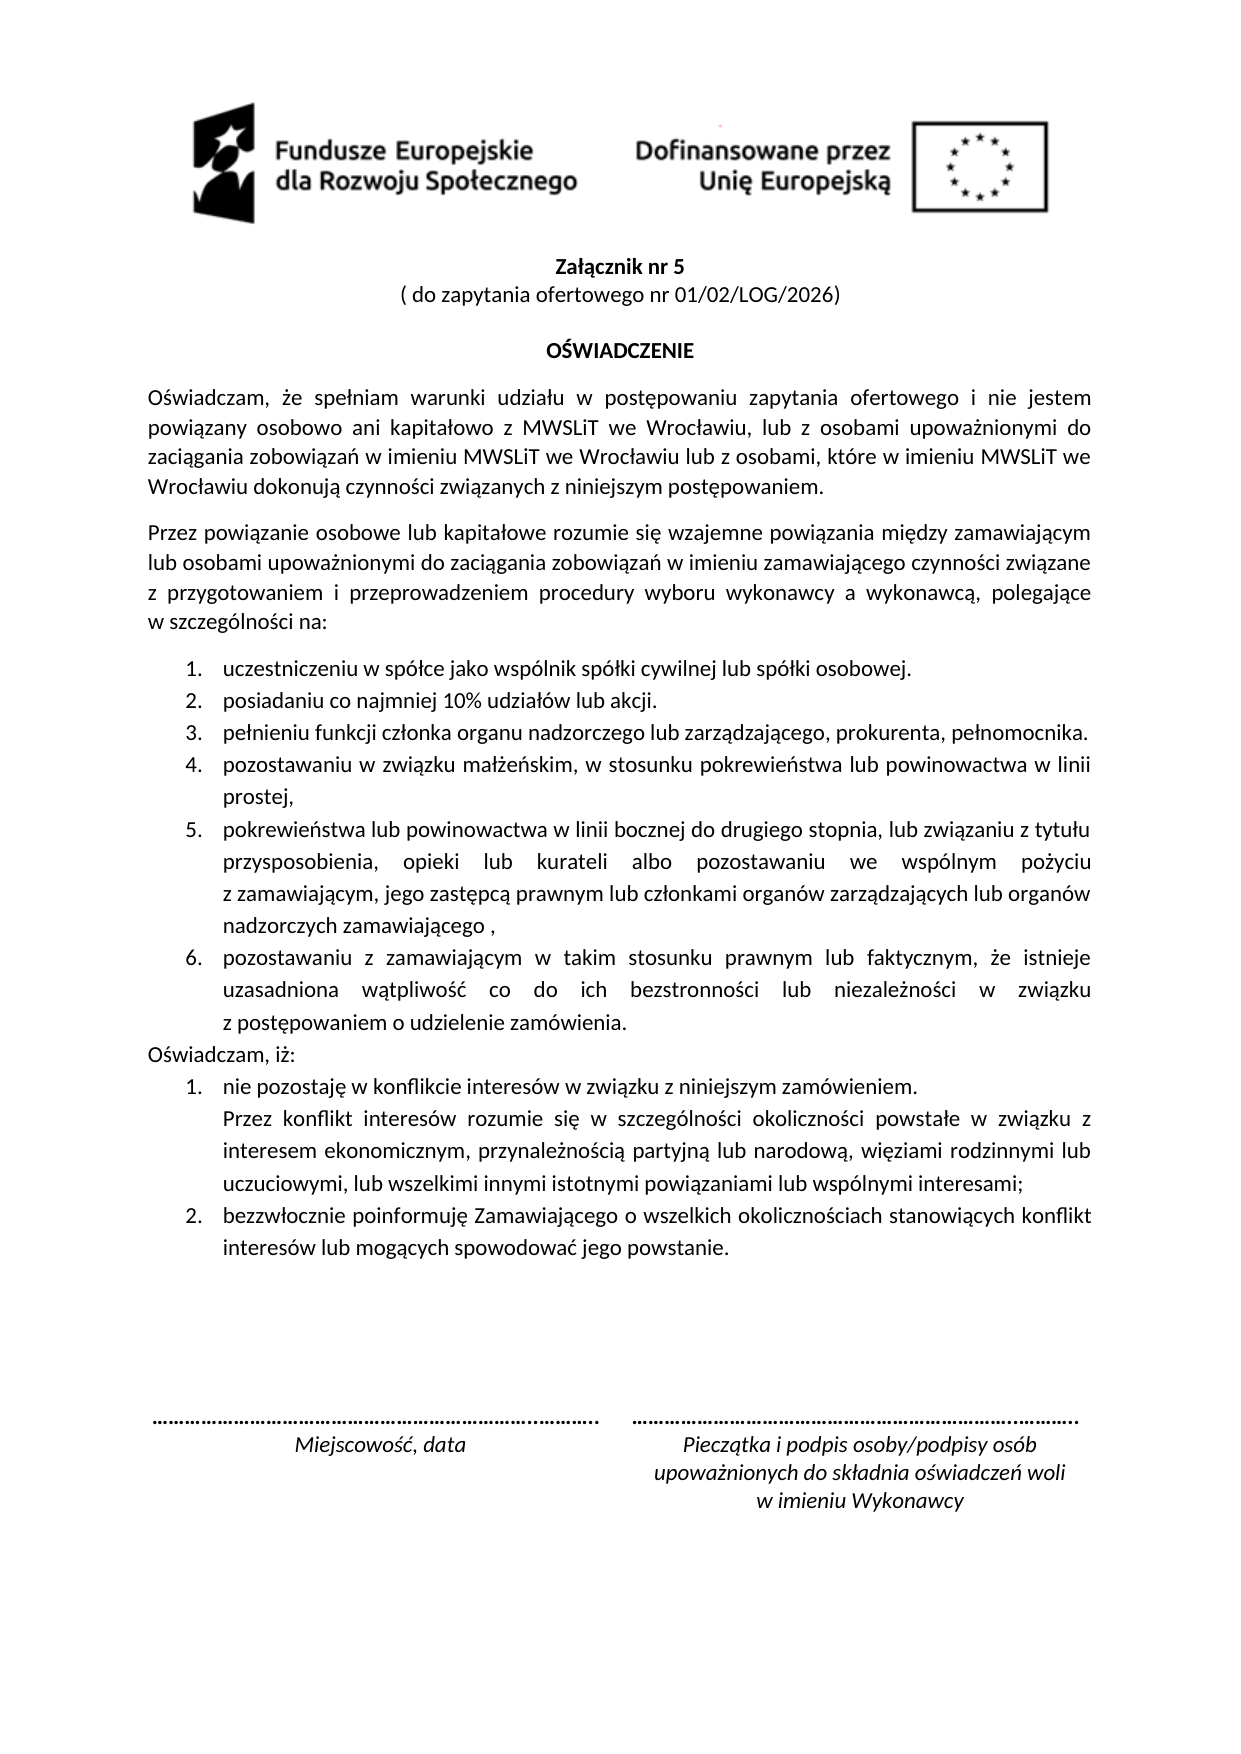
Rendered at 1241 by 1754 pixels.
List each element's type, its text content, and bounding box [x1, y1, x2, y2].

text OŚWIADCZENIE [148, 337, 1093, 364]
list pełnieniu funkcji członka organu nadzorczego lub zarządzającego, prokurenta, pełnomocnika. [185, 718, 1093, 746]
text Przez konflikt interesów rozumie się w szczególności okoliczności powstałe w związku z interesem ekonomicznym, przynależnością partyjną lub narodową, więziami rodzinnymi lub uczuciowymi, lub wszelkimi innymi istotnymi powiązaniami lub wspólnymi interesami; [223, 1104, 1093, 1197]
text ( do zapytania ofertowego nr 01/02/LOG/2026) [148, 281, 1093, 308]
text Przez powiązanie osobowe lub kapitałowe rozumie się wzajemne powiązania między zamawiającym lub osobami upoważnionymi do zaciągania zobowiązań w imieniu zamawiającego czynności związane z przygotowaniem i przeprowadzeniem procedury wyboru wykonawcy a wykonawcą, polegające w szczególności na: [148, 518, 1093, 635]
list pokrewieństwa lub powinowactwa w linii bocznej do drugiego stopnia, lub związaniu z tytułu przysposobienia, opieki lub kurateli albo pozostawaniu we wspólnym pożyciu z zamawiającym, jego zastępcą prawnym lub członkami organów zarządzających lub organów nadzorczych zamawiającego , [185, 815, 1093, 939]
list pozostawaniu z zamawiającym w takim stosunku prawnym lub faktycznym, że istnieje uzasadniona wątpliwość co do ich bezstronności lub niezależności w związku z postępowaniem o udzielenie zamówienia. [185, 943, 1093, 1036]
table_header ……………………………………………………………..……….. [620, 1346, 1100, 1430]
list uczestniczeniu w spółce jako wspólnik spółki cywilnej lub spółki osobowej. [185, 654, 1093, 682]
table_cell Miejscowość, data [140, 1430, 620, 1514]
table_cell Pieczątka i podpis osoby/podpisy osób upoważnionych do składnia oświadczeń woli w imieniu Wykonawcy [620, 1430, 1100, 1514]
table_header ……………………………………………………………..……….. [140, 1346, 620, 1430]
text Oświadczam, iż: [148, 1040, 1093, 1068]
list posiadaniu co najmniej 10% udziałów lub akcji. [185, 686, 1093, 714]
list pozostawaniu w związku małżeńskim, w stosunku pokrewieństwa lub powinowactwa w linii prostej, [185, 750, 1093, 811]
text Załącznik nr 5 [148, 252, 1093, 281]
list nie pozostaję w konflikcie interesów w związku z niniejszym zamówieniem. [185, 1072, 1093, 1100]
text Oświadczam, że spełniam warunki udziału w postępowaniu zapytania ofertowego i nie jestem powiązany osobowo ani kapitałowo z MWSLiT we Wrocławiu, lub z osobami upoważnionymi do zaciągania zobowiązań w imieniu MWSLiT we Wrocławiu lub z osobami, które w imieniu MWSLiT we Wrocławiu dokonują czynności związanych z niniejszym postępowaniem. [148, 383, 1093, 500]
list bezzwłocznie poinformuję Zamawiającego o wszelkich okolicznościach stanowiących konflikt interesów lub mogących spowodować jego powstanie. [185, 1201, 1093, 1261]
